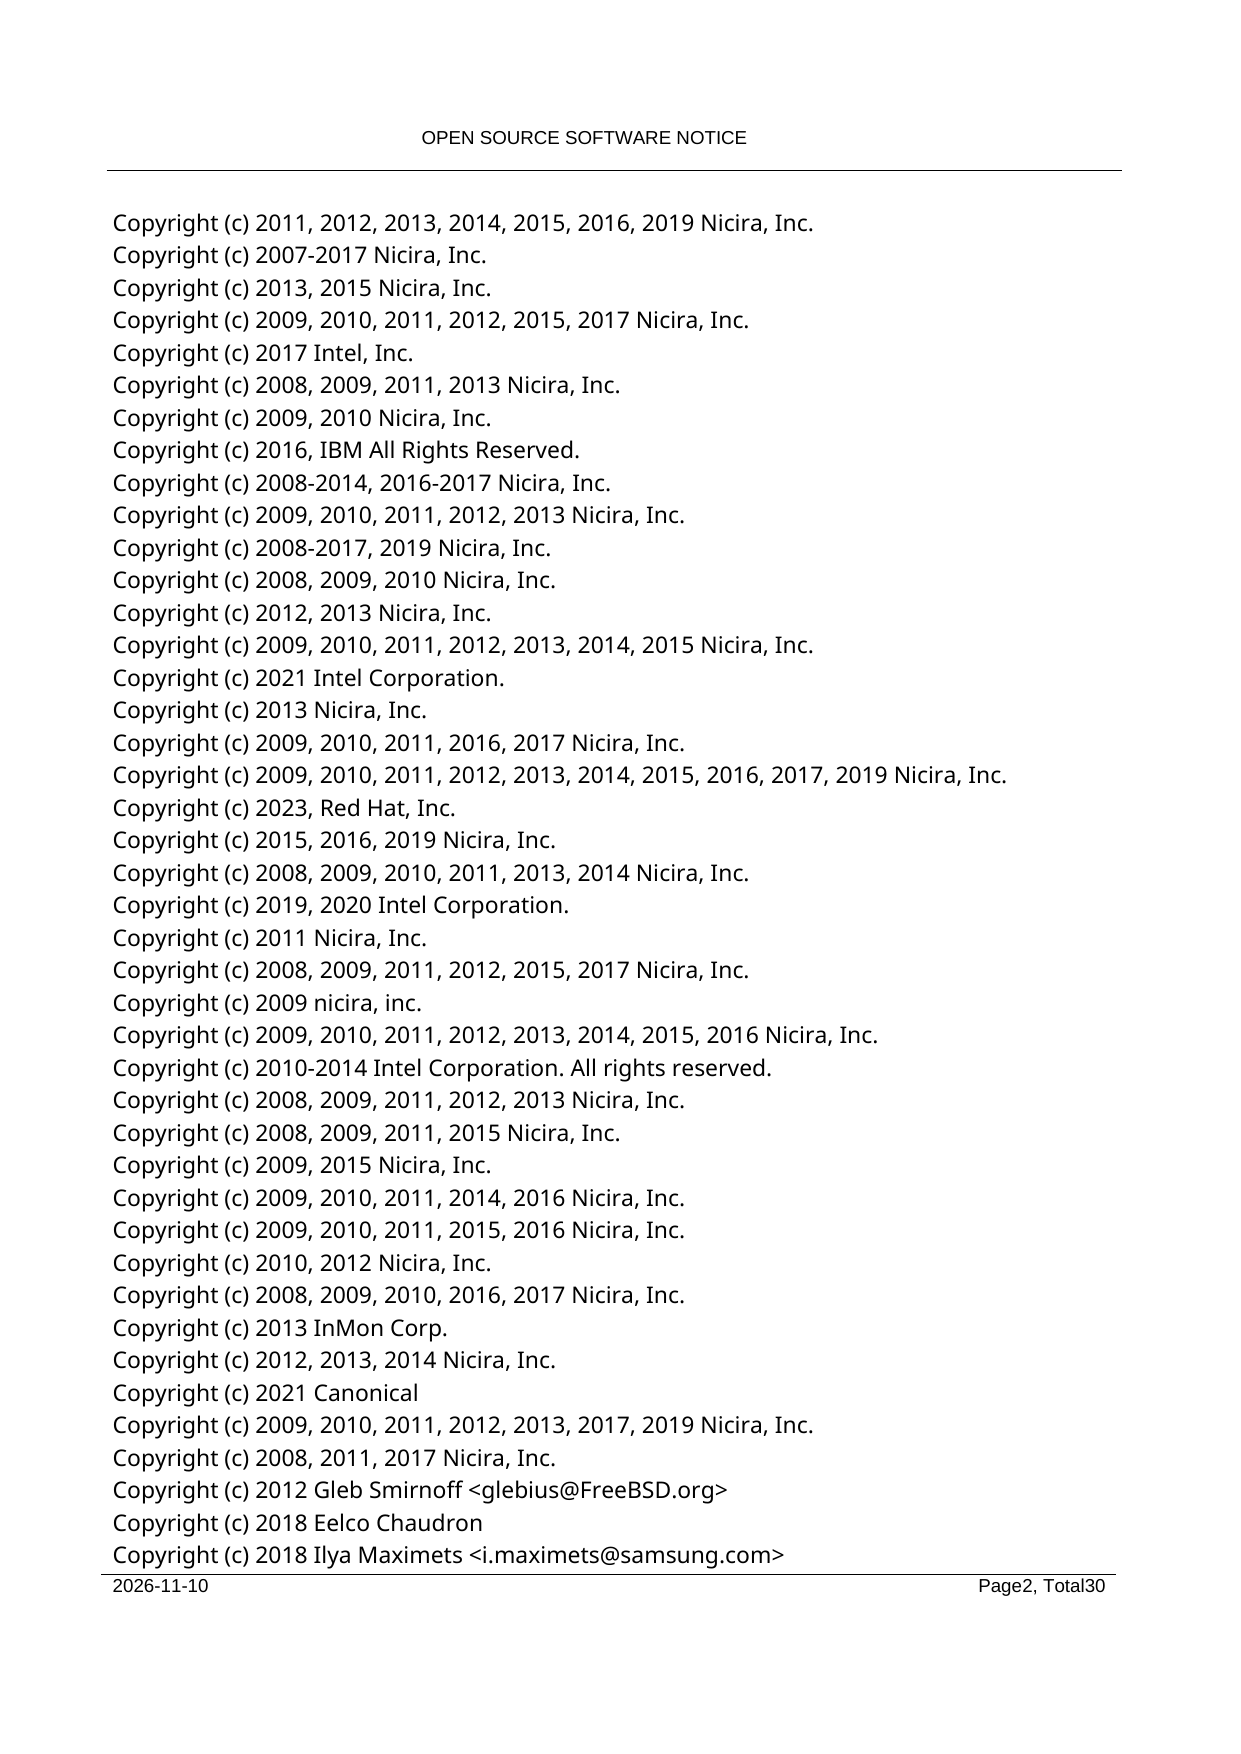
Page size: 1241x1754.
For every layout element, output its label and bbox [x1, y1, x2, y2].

text [112, 206, 1128, 1571]
